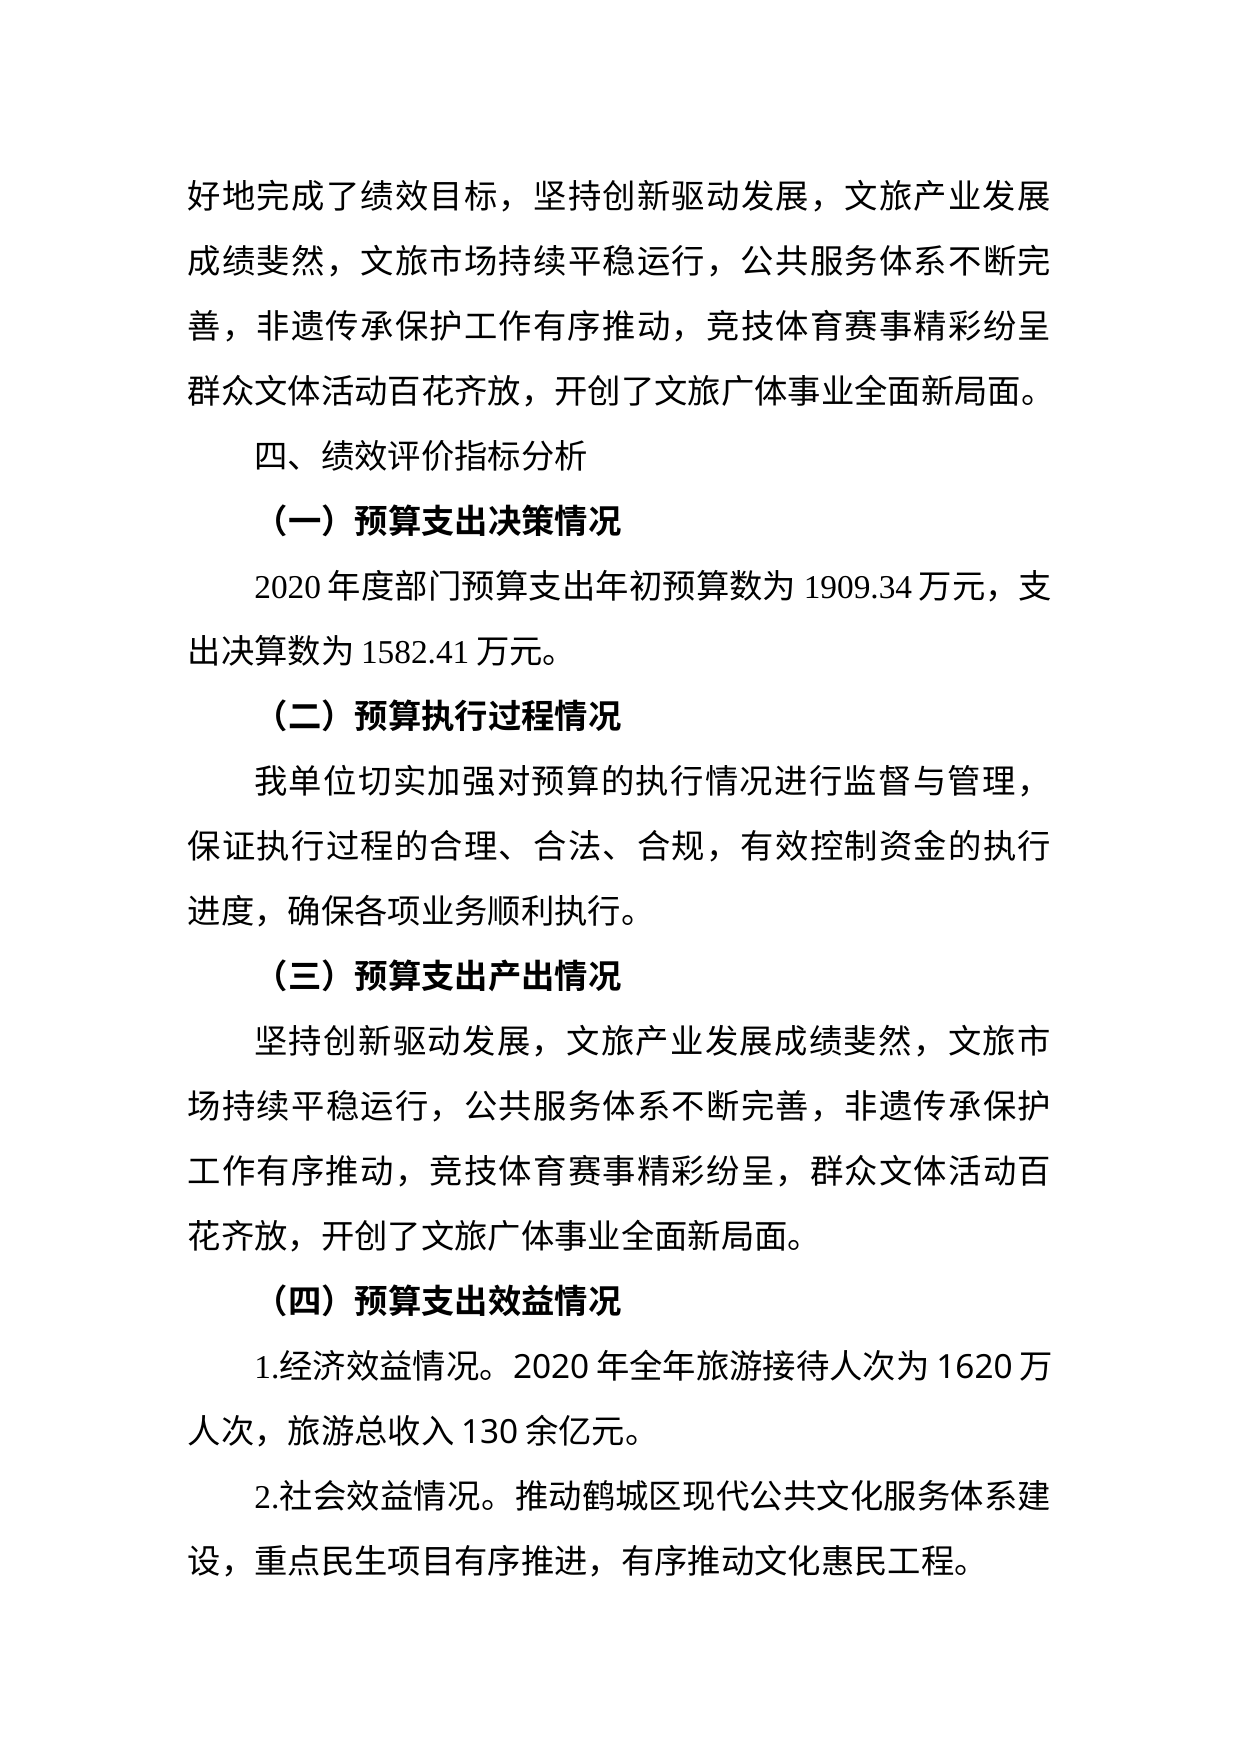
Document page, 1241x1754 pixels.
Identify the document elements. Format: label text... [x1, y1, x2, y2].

text （三）预算支出产出情况 [187, 942, 1053, 1007]
text 四、绩效评价指标分析 [187, 422, 1053, 487]
text （一）预算支出决策情况 [187, 487, 1053, 552]
text 坚持创新驱动发展，文旅产业发展成绩斐然，文旅市场持续平稳运行，公共服务体系不断完善，非遗传承保护工作有序推动，竞技体育赛事精彩纷呈，群众文体活动百花齐放，开创了文旅广体事业全面新局面。 [187, 1007, 1053, 1267]
text （四）预算支出效益情况 [187, 1267, 1053, 1332]
text 2020年度部门预算支出年初预算数为1909.34万元，支出决算数为1582.41万元。 [187, 552, 1053, 682]
text 2.社会效益情况。推动鹤城区现代公共文化服务体系建设，重点民生项目有序推进，有序推动文化惠民工程。 [187, 1462, 1053, 1592]
text 1.经济效益情况。2020年全年旅游接待人次为1620万人次，旅游总收入130余亿元。 [187, 1332, 1053, 1462]
text （二）预算执行过程情况 [187, 682, 1053, 747]
text 我单位切实加强对预算的执行情况进行监督与管理，保证执行过程的合理、合法、合规，有效控制资金的执行进度，确保各项业务顺利执行。 [187, 747, 1053, 942]
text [187, 162, 1053, 422]
